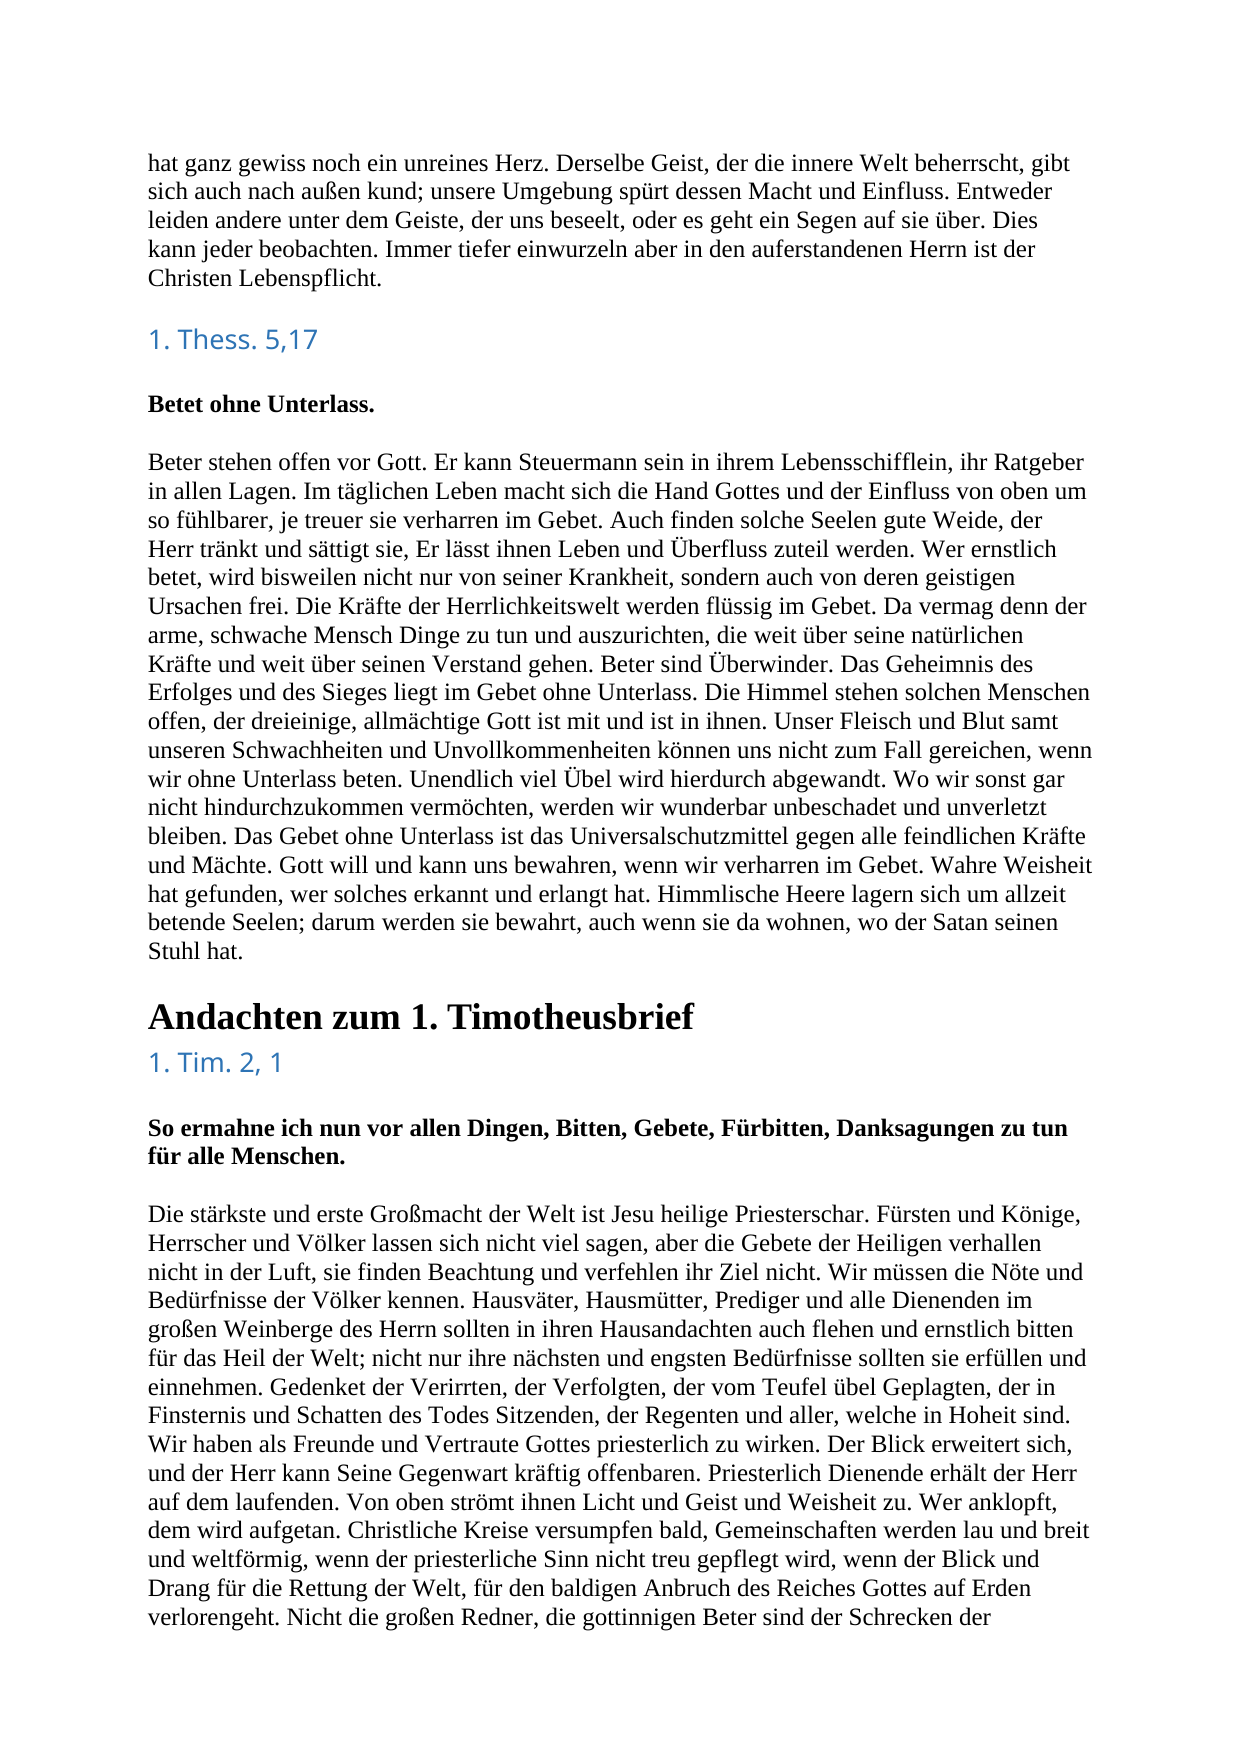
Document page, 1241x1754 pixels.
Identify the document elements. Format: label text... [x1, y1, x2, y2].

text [148, 1199, 1093, 1631]
text Beter stehen offen vor Gott. Er kann Steuermann sein in ihrem Lebensschifflein, ihr Ratgeber in allen Lagen. Im täglichen Leben macht sich die Hand Gottes und der Einfluss von oben um so fühlbarer, je treuer sie verharren im Gebet. Auch finden solche Seelen gute Weide, der Herr tränkt und sättigt sie, Er lässt ihnen Leben und Überfluss zuteil werden. Wer ernstlich betet, wird bisweilen nicht nur von seiner Krankheit, sondern auch von deren geistigen Ursachen frei. Die Kräfte der Herrlichkeitswelt werden flüssig im Gebet. Da vermag denn der arme, schwache Mensch Dinge zu tun und auszurichten, die weit über seine natürlichen Kräfte und weit über seinen Verstand gehen. Beter sind Überwinder. Das Geheimnis des Erfolges und des Sieges liegt im Gebet ohne Unterlass. Die Himmel stehen solchen Menschen offen, der dreieinige, allmächtige Gott ist mit und ist in ihnen. Unser Fleisch und Blut samt unseren Schwachheiten und Unvollkommenheiten können uns nicht zum Fall gereichen, wenn wir ohne Unterlass beten. Unendlich viel Übel wird hierdurch abgewandt. Wo wir sonst gar nicht hindurchzukommen vermöchten, werden wir wunderbar unbeschadet und unverletzt bleiben. Das Gebet ohne Unterlass ist das Universalschutzmittel gegen alle feindlichen Kräfte und Mächte. Gott will und kann uns bewahren, wenn wir verharren im Gebet. Wahre Weisheit hat gefunden, wer solches erkannt und erlangt hat. Himmlische Heere lagern sich um allzeit betende Seelen; darum werden sie bewahrt, auch wenn sie da wohnen, wo der Satan seinen Stuhl hat. [148, 447, 1093, 965]
subtitle 1. Thess. 5,17 [148, 321, 1093, 357]
subtitle 1. Tim. 2, 1 [148, 1044, 1093, 1081]
text Betet ohne Unterlass. [148, 389, 1093, 418]
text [148, 148, 1093, 291]
subtitle Andachten zum 1. Timotheusbrief [148, 994, 1093, 1037]
text So ermahne ich nun vor allen Dingen, Bitten, Gebete, Fürbitten, Danksagungen zu tun für alle Menschen. [148, 1113, 1093, 1170]
